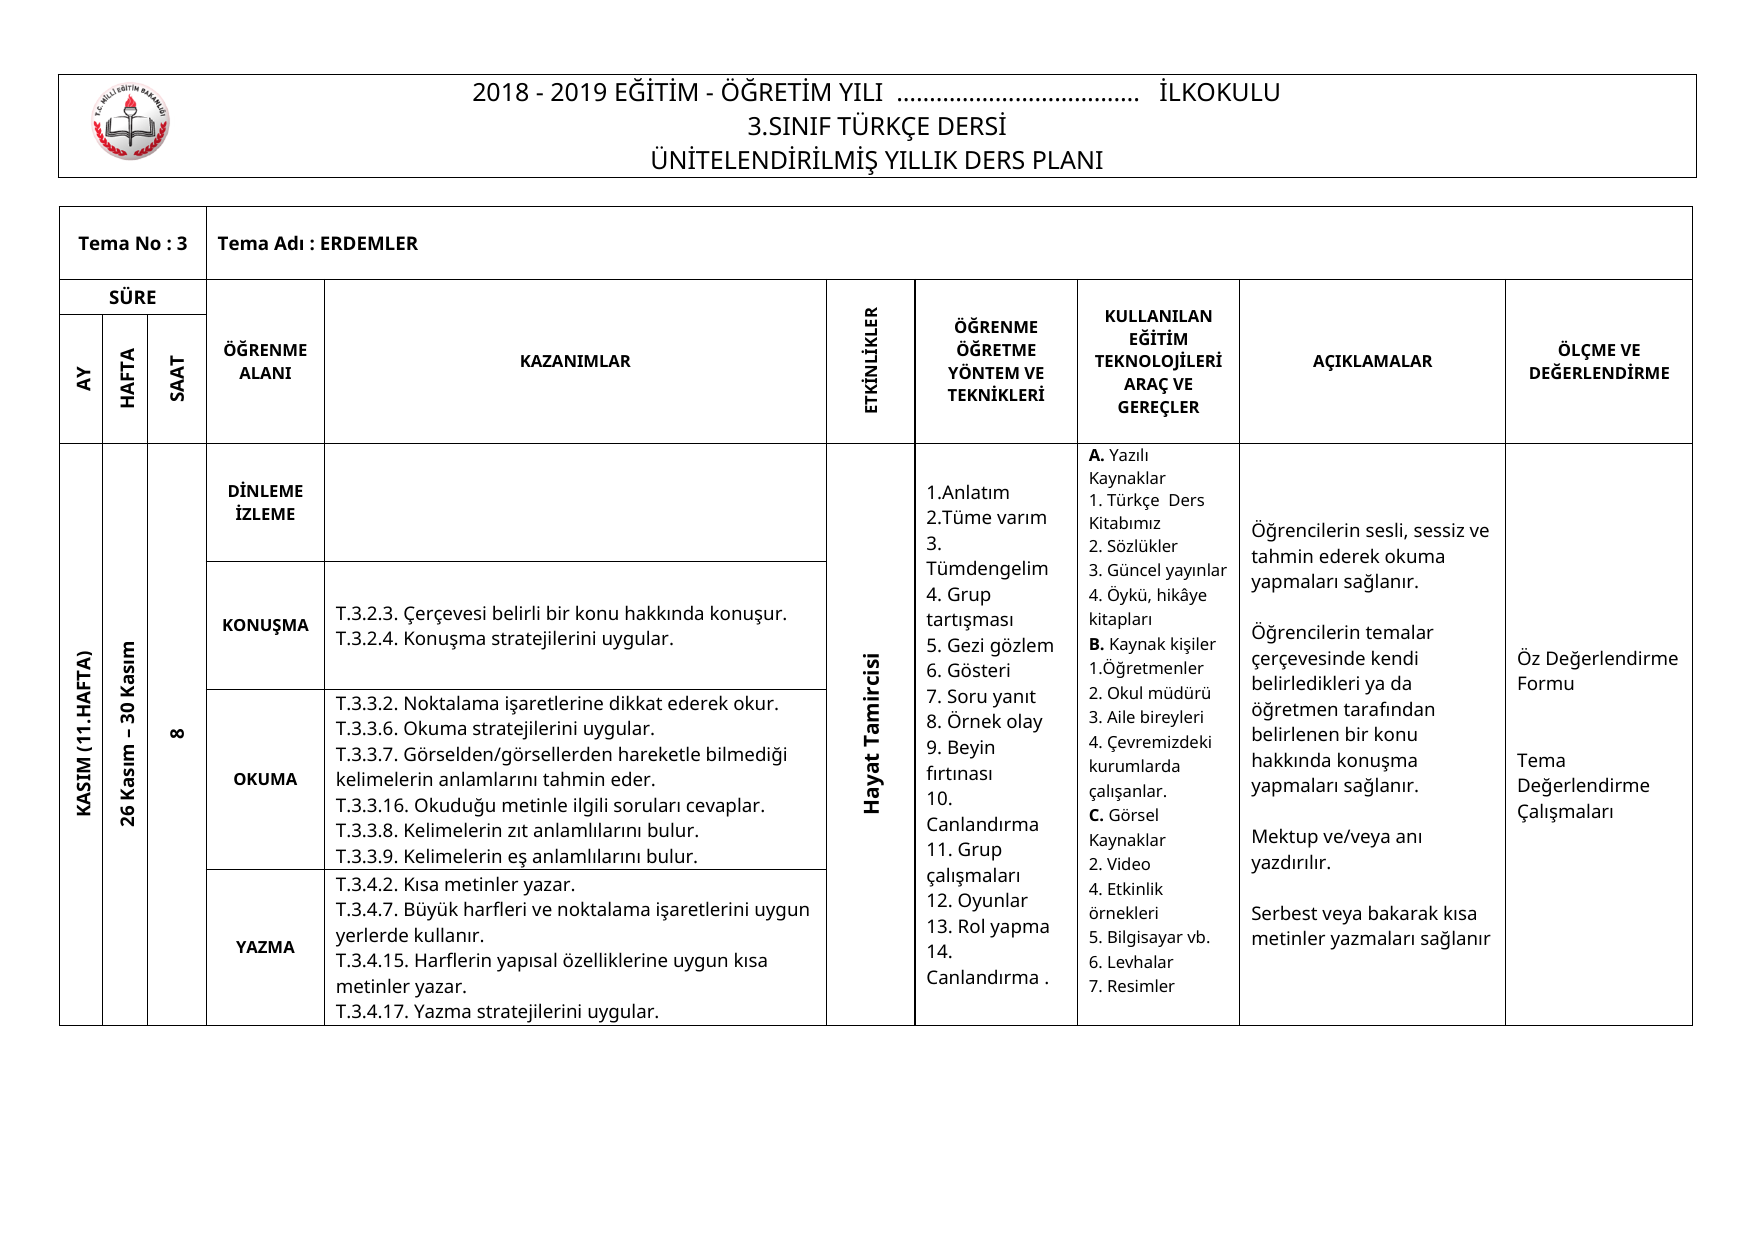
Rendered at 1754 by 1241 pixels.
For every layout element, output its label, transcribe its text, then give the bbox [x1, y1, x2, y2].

table_cell KULLANILAN EĞİTİM TEKNOLOJİLERİ ARAÇ VE GEREÇLER [1078, 280, 1239, 443]
table_cell [325, 444, 826, 561]
table_cell DİNLEME İZLEME [207, 444, 324, 561]
table_cell KAZANIMLAR [325, 280, 826, 443]
table_cell AÇIKLAMALAR [1240, 280, 1505, 443]
table_cell OKUMA [207, 690, 324, 869]
table_cell KASIM (11.HAFTA) [60, 444, 102, 1025]
table_header Tema Adı : ERDEMLER [207, 207, 1692, 279]
table_cell Öğrencilerin sesli, sessiz ve tahmin ederek okuma yapmaları sağlanır. Öğrencilerin temalar çerçevesinde kendi belirledikleri ya da öğretmen tarafından belirlenen bir konu hakkında konuşma yapmaları sağlanır. Mektup ve/veya anı yazdırılır. Serbest veya bakarak kısa metinler yazmaları sağlanır [1240, 444, 1505, 1025]
table_cell AY [60, 315, 102, 443]
table_cell 26 Kasım – 30 Kasım [103, 444, 147, 1025]
picture [85, 77, 175, 167]
table_cell 1.Anlatım 2.Tüme varım 3. Tümdengelim 4. Grup tartışması 5. Gezi gözlem 6. Gösteri 7. Soru yanıt 8. Örnek olay 9. Beyin fırtınası 10. Canlandırma 11. Grup çalışmaları 12. Oyunlar 13. Rol yapma 14. Canlandırma . [916, 444, 1077, 1025]
table_cell ETKİNLİKLER [827, 280, 914, 443]
table_cell T.3.4.2. Kısa metinler yazar. T.3.4.7. Büyük harfleri ve noktalama işaretlerini uygun yerlerde kullanır. T.3.4.15. Harflerin yapısal özelliklerine uygun kısa metinler yazar. T.3.4.17. Yazma stratejilerini uygular. [325, 870, 826, 1025]
table_cell YAZMA [207, 870, 324, 1025]
table_cell SAAT [148, 315, 206, 443]
table_cell ÖĞRENME ALANI [207, 280, 324, 443]
table_cell KONUŞMA [207, 562, 324, 689]
table_cell T.3.3.2. Noktalama işaretlerine dikkat ederek okur. T.3.3.6. Okuma stratejilerini uygular. T.3.3.7. Görselden/görsellerden hareketle bilmediği kelimelerin anlamlarını tahmin eder. T.3.3.16. Okuduğu metinle ilgili soruları cevaplar. T.3.3.8. Kelimelerin zıt anlamlılarını bulur. T.3.3.9. Kelimelerin eş anlamlılarını bulur. [325, 690, 826, 869]
table_cell Öz Değerlendirme Formu Tema Değerlendirme Çalışmaları [1506, 444, 1692, 1025]
table_cell A. Yazılı Kaynaklar 1. Türkçe Ders Kitabımız 2. Sözlükler 3. Güncel yayınlar 4. Öykü, hikâye kitapları B. Kaynak kişiler 1.Öğretmenler 2. Okul müdürü 3. Aile bireyleri 4. Çevremizdeki kurumlarda çalışanlar. C. Görsel Kaynaklar 2. Video 4. Etkinlik örnekleri 5. Bilgisayar vb. 6. Levhalar 7. Resimler [1078, 444, 1239, 1025]
table_cell SÜRE [60, 280, 206, 314]
table_cell ÖĞRENME ÖĞRETME YÖNTEM VE TEKNİKLERİ [916, 280, 1077, 443]
table_cell T.3.2.3. Çerçevesi belirli bir konu hakkında konuşur. T.3.2.4. Konuşma stratejilerini uygular. [325, 562, 826, 689]
table_cell Hayat Tamircisi [827, 444, 914, 1025]
table_cell ÖLÇME VE DEĞERLENDİRME [1506, 280, 1692, 443]
table_cell 8 [148, 444, 206, 1025]
table_cell HAFTA [103, 315, 147, 443]
table_header Tema No : 3 [60, 207, 206, 279]
